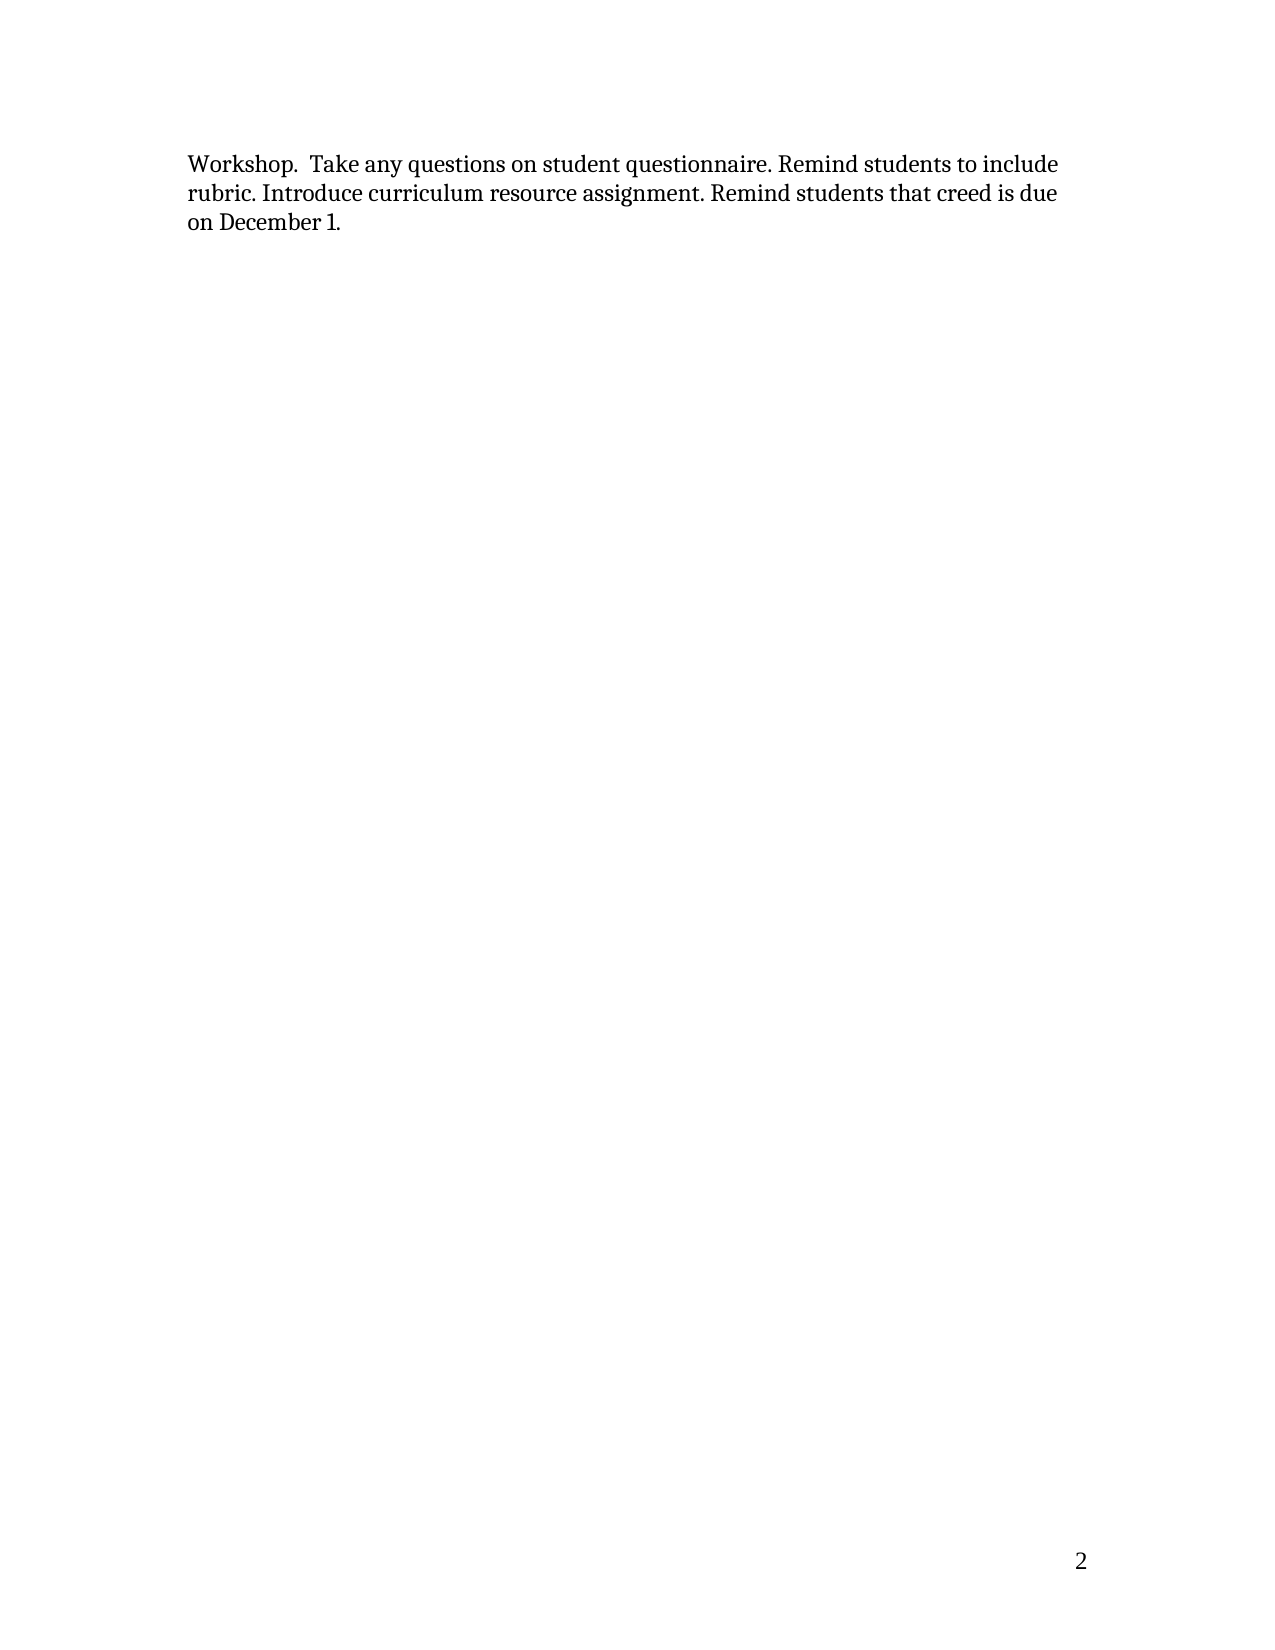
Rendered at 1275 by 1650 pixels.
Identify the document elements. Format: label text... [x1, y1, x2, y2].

text Workshop. Take any questions on student questionnaire. Remind students to include rubric. Introduce curriculum resource assignment. Remind students that creed is due on December 1. [187, 150, 1087, 236]
